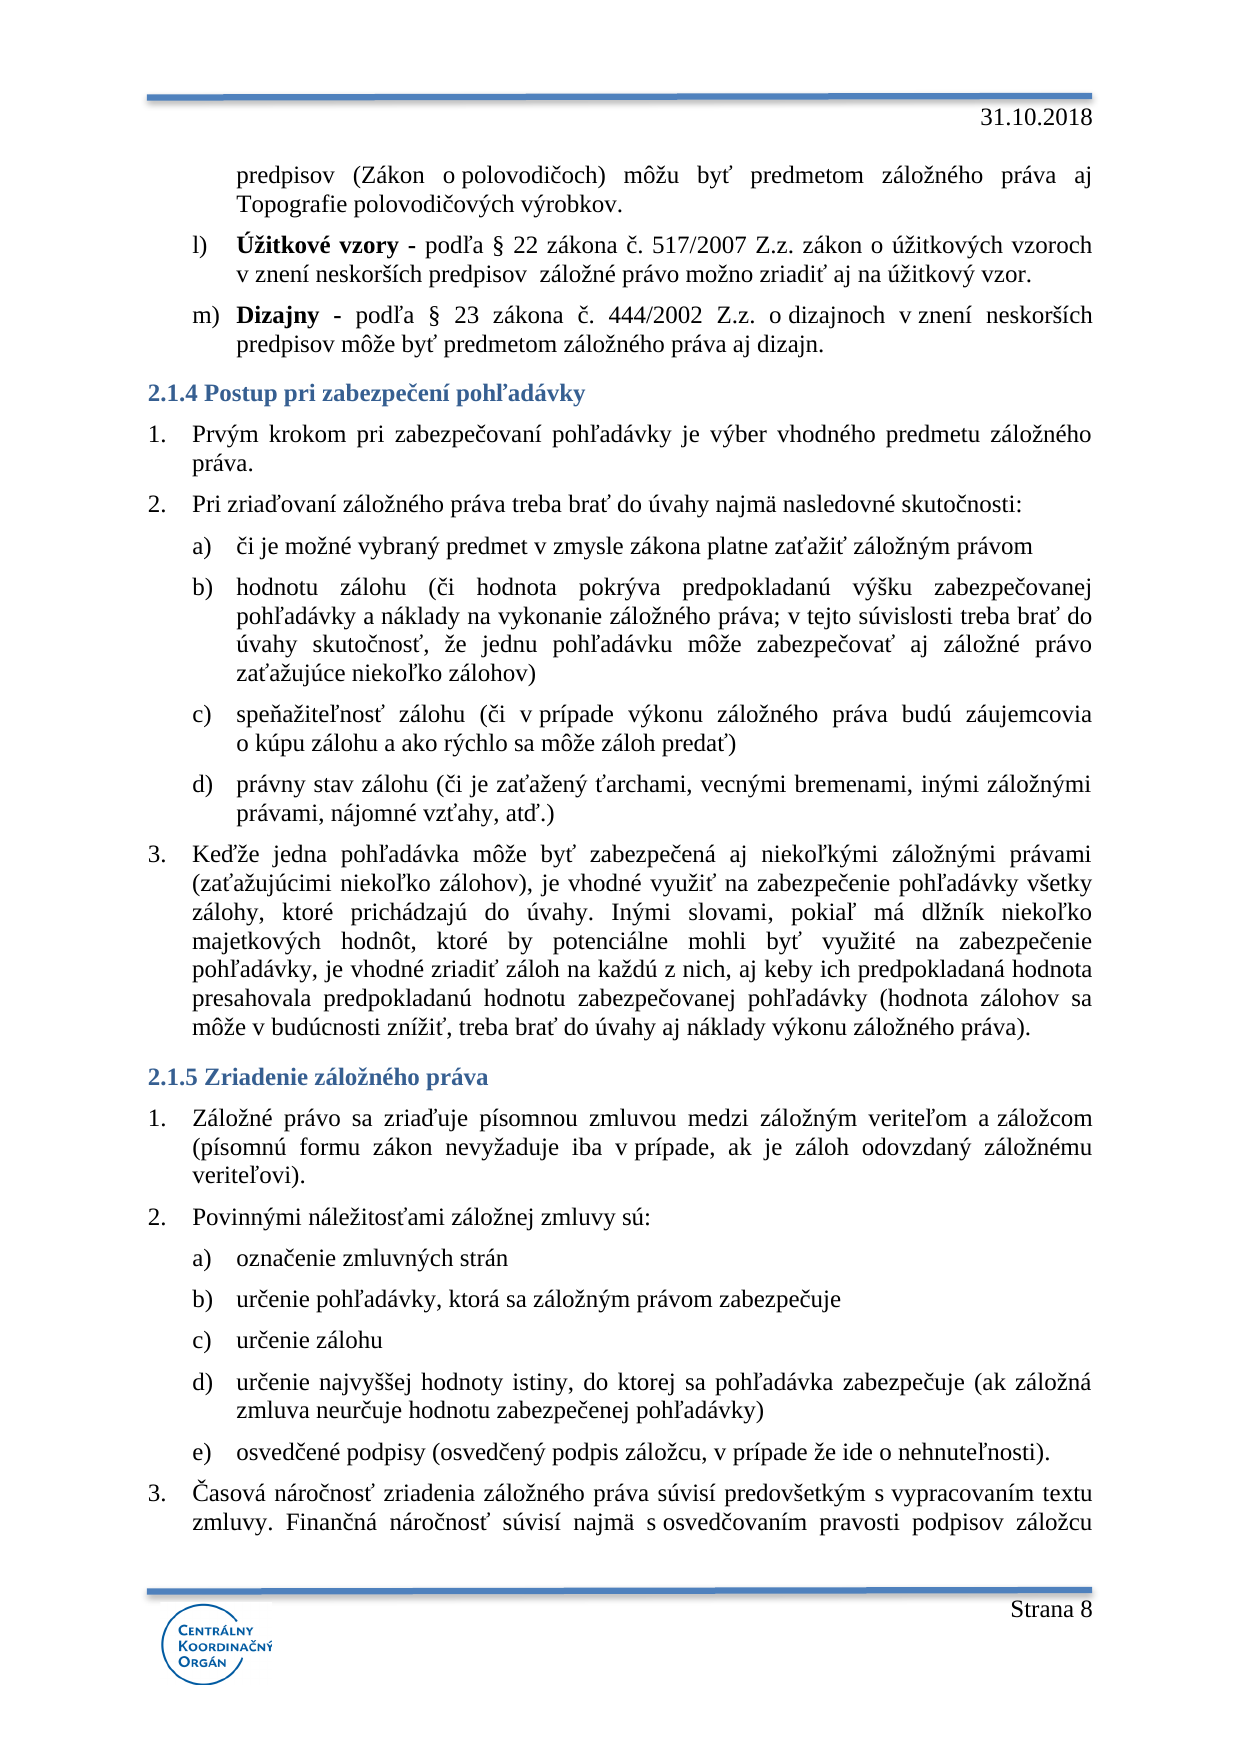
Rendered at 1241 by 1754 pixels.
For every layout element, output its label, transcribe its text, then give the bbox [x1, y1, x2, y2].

list Keďže jedna pohľadávka môže byť zabezpečená aj niekoľkými záložnými právami (zaťažujúcimi niekoľko zálohov), je vhodné využiť na zabezpečenie pohľadávky všetky zálohy, ktoré prichádzajú do úvahy. Inými slovami, pokiaľ má dlžník niekoľko majetkových hodnôt, ktoré by potenciálne mohli byť využité na zabezpečenie pohľadávky, je vhodné zriadiť záloh na každú z nich, aj keby ich predpokladaná hodnota presahovala predpokladanú hodnotu zabezpečovanej pohľadávky (hodnota zálohov sa môže v budúcnosti znížiť, treba brať do úvahy aj náklady výkonu záložného práva). [148, 839, 1093, 1041]
list právny stav zálohu (či je zaťažený ťarchami, vecnými bremenami, inými záložnými právami, nájomné vzťahy, atď.) [192, 769, 1093, 827]
list Úžitkové vzory - podľa § 22 zákona č. 517/2007 Z.z. zákon o úžitkových vzoroch v znení neskorších predpisov záložné právo možno zriadiť aj na úžitkový vzor. [192, 230, 1093, 287]
list označenie zmluvných strán [192, 1243, 1093, 1272]
picture [159, 1602, 272, 1684]
list Záložné právo sa zriaďuje písomnou zmluvou medzi záložným veriteľom a záložcom (písomnú formu zákon nevyžaduje iba v prípade, ak je záloh odovzdaný záložnému veriteľovi). [148, 1103, 1093, 1189]
list osvedčené podpisy (osvedčený podpis záložcu, v prípade že ide o nehnuteľnosti). [192, 1437, 1093, 1465]
list určenie zálohu [192, 1325, 1093, 1354]
list Prvým krokom pri zabezpečovaní pohľadávky je výber vhodného predmetu záložného práva. [148, 419, 1093, 477]
list Povinnými náležitosťami záložnej zmluvy sú: [148, 1202, 1093, 1230]
list či je možné vybraný predmet v zmysle zákona platne zaťažiť záložným právom [192, 531, 1093, 559]
list Dizajny - podľa § 23 zákona č. 444/2002 Z.z. o dizajnoch v znení neskorších predpisov môže byť predmetom záložného práva aj dizajn. [192, 300, 1093, 357]
list určenie pohľadávky, ktorá sa záložným právom zabezpečuje [192, 1284, 1093, 1313]
list Pri zriaďovaní záložného práva treba brať do úvahy najmä nasledovné skutočnosti: [148, 489, 1093, 518]
text 2.1.5 Zriadenie záložného práva [148, 1062, 1093, 1090]
list určenie najvyššej hodnoty istiny, do ktorej sa pohľadávka zabezpečuje (ak záložná zmluva neurčuje hodnotu zabezpečenej pohľadávky) [192, 1367, 1093, 1424]
list speňažiteľnosť zálohu (či v prípade výkonu záložného práva budú záujemcovia o kúpu zálohu a ako rýchlo sa môže záloh predať) [192, 699, 1093, 757]
list hodnotu zálohu (či hodnota pokrýva predpokladanú výšku zabezpečovanej pohľadávky a náklady na vykonanie záložného práva; v tejto súvislosti treba brať do úvahy skutočnosť, že jednu pohľadávku môže zabezpečovať aj záložné právo zaťažujúce niekoľko zálohov) [192, 572, 1093, 687]
text 2.1.4 Postup pri zabezpečení pohľadávky [148, 378, 1093, 407]
